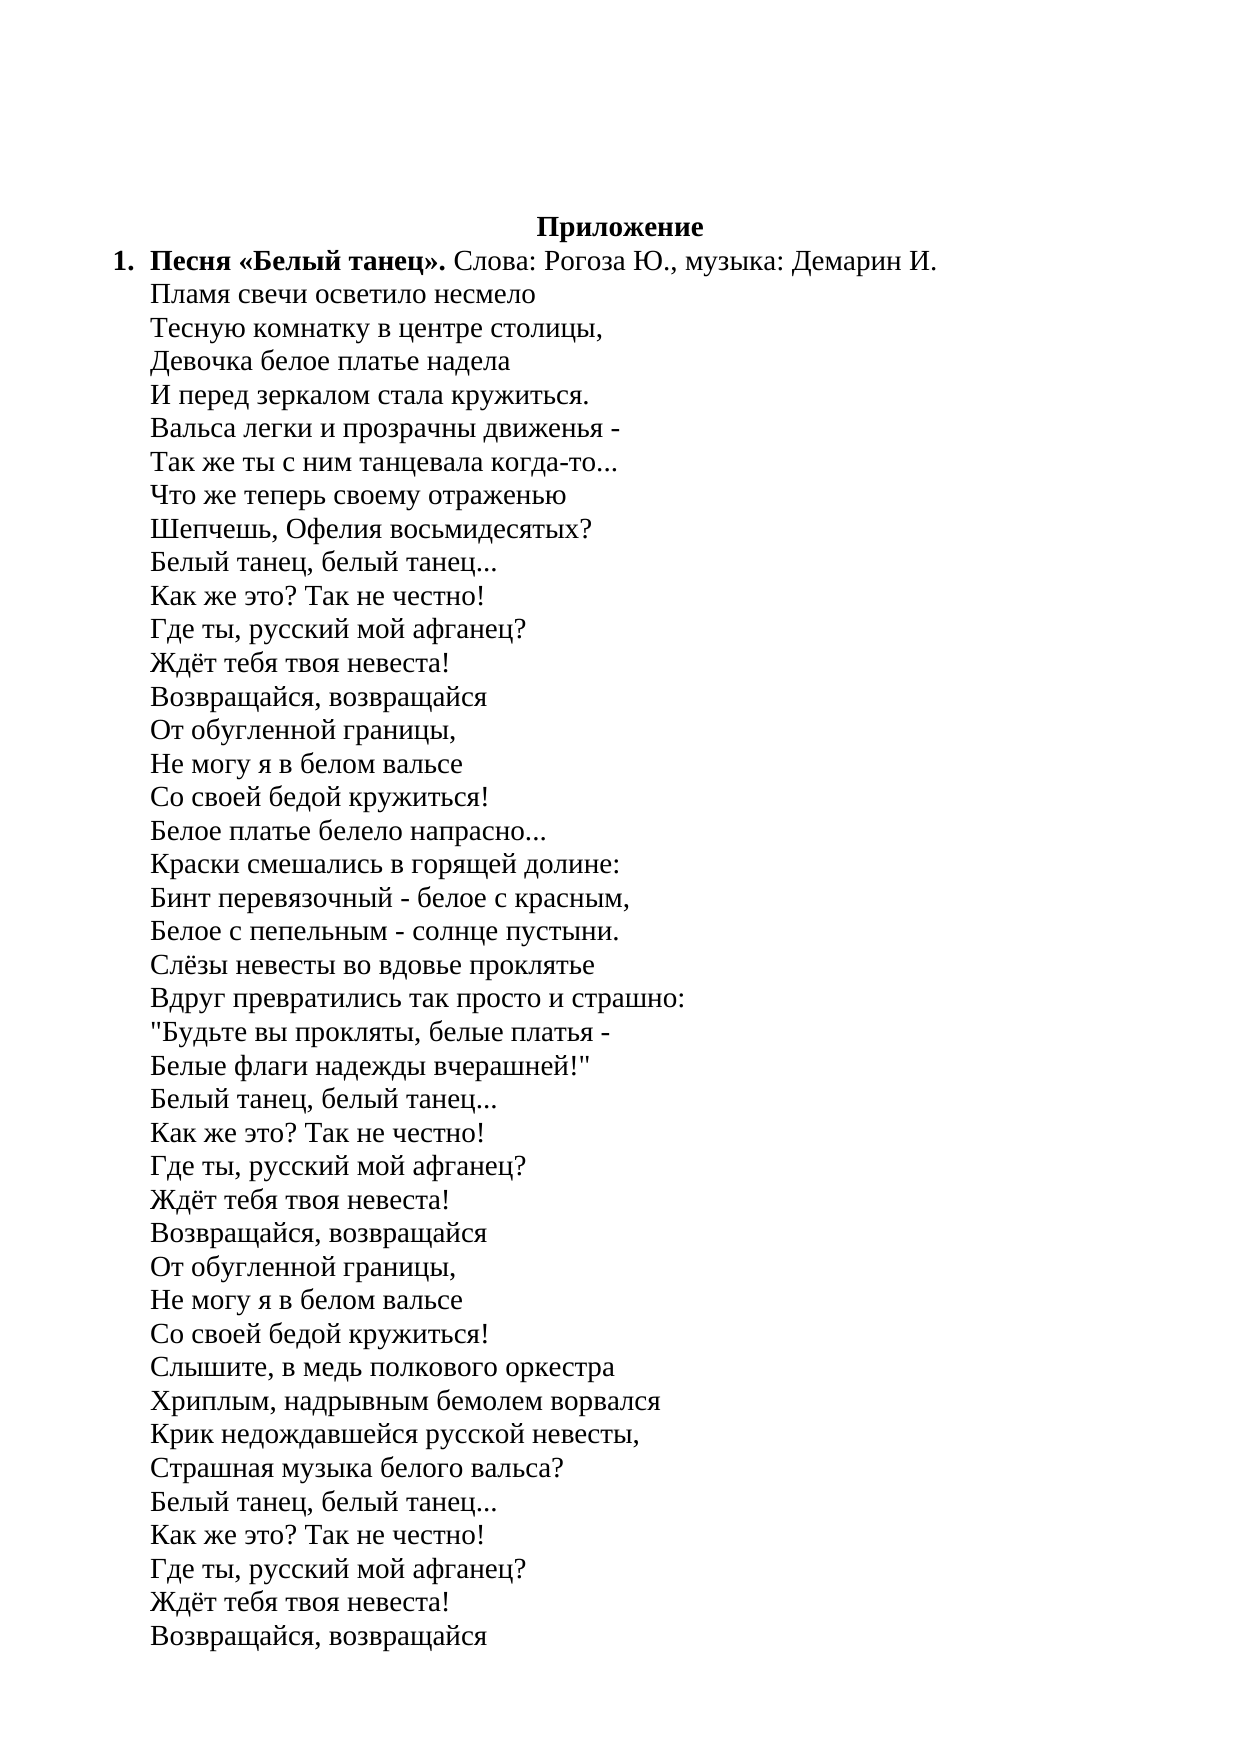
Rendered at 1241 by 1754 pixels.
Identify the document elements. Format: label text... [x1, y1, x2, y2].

list Песня «Белый танец». Слова: Рогоза Ю., музыка: Демарин И. [112, 243, 1165, 276]
text Приложение [75, 209, 1165, 243]
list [150, 276, 1165, 1651]
